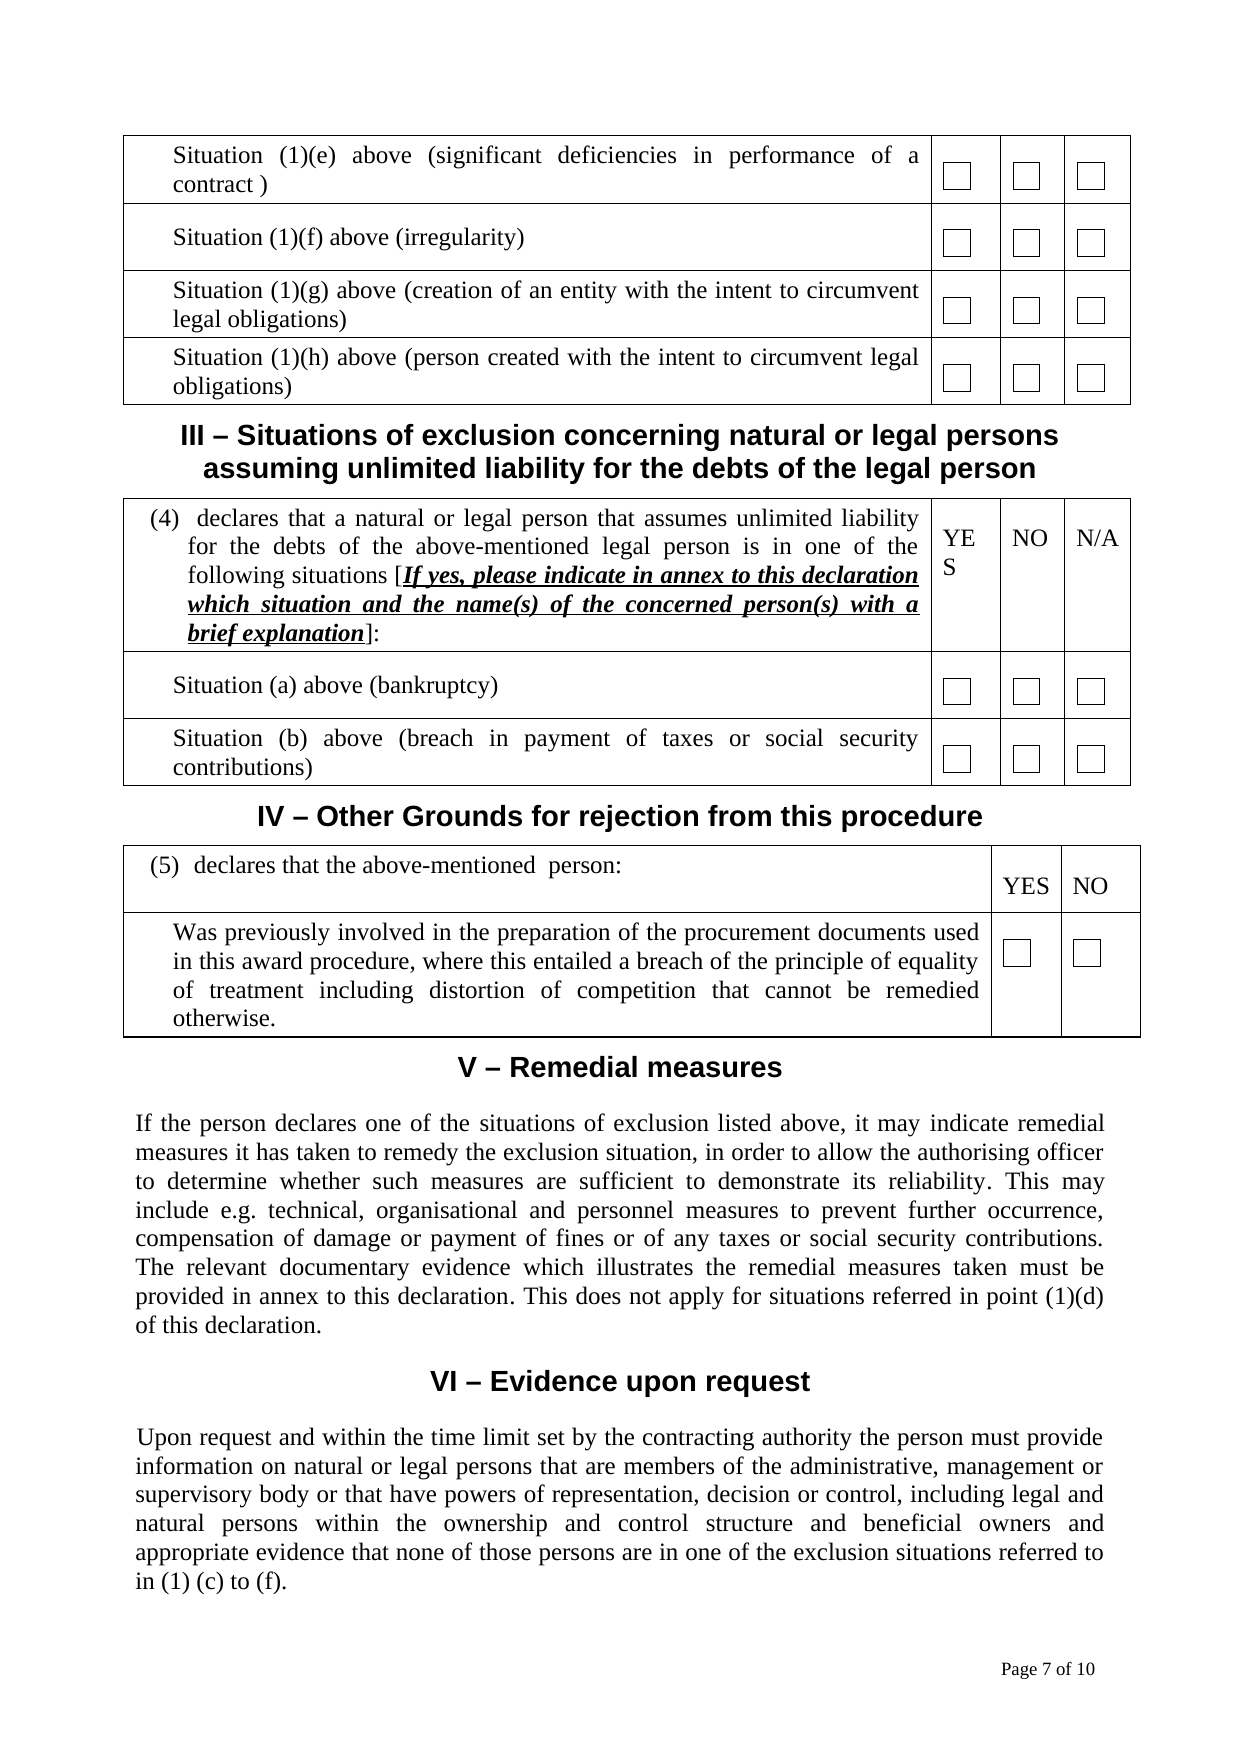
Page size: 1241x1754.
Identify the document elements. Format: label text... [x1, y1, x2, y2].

title VI – Evidence upon request [135, 1363, 1105, 1397]
title IV – Other Grounds for rejection from this procedure [135, 799, 1105, 832]
table_cell [1065, 136, 1130, 202]
table_cell Situation (a) above (bankruptcy) [124, 652, 931, 718]
table_cell [932, 719, 1000, 785]
table_cell [932, 204, 1000, 270]
table_header declares that a natural or legal person that assumes unlimited liability for the debts of the above-mentioned legal person is in one of the following situations [If yes, please indicate in annex to this declaration which situation and the name(s) of the concerned person(s) with a brief explanation]: [124, 499, 931, 651]
title V – Remedial measures [135, 1050, 1105, 1083]
table_cell Situation (1)(g) above (creation of an entity with the intent to circumvent legal obligations) [124, 271, 931, 337]
title III – Situations of exclusion concerning natural or legal persons assuming unlimited liability for the debts of the legal person [135, 418, 1105, 485]
table_cell [1001, 204, 1064, 270]
table_header YES [932, 499, 1000, 651]
table_cell [932, 652, 1000, 718]
table_cell [1062, 913, 1140, 1036]
table_header N/A [1065, 499, 1130, 651]
table_cell Situation (1)(f) above (irregularity) [124, 204, 931, 270]
table_header NO [1062, 846, 1140, 912]
table_cell [1001, 652, 1064, 718]
table_cell [1065, 652, 1130, 718]
table_header declares that the above-mentioned person: [124, 846, 991, 912]
table_cell [1065, 271, 1130, 337]
text Upon request and within the time limit set by the contracting authority the person must provide information on natural or legal persons that are members of the administrative, management or supervisory body or that have powers of representation, decision or control, including legal and natural persons within the ownership and control structure and beneficial owners and appropriate evidence that none of those persons are in one of the exclusion situations referred to in (1) (c) to (f). [135, 1422, 1105, 1594]
table_cell Was previously involved in the preparation of the procurement documents used in this award procedure, where this entailed a breach of the principle of equality of treatment including distortion of competition that cannot be remedied otherwise. [124, 913, 991, 1036]
table_cell [1001, 271, 1064, 337]
table_cell [932, 338, 1000, 404]
table_cell [1065, 719, 1130, 785]
table_cell [1065, 338, 1130, 404]
table_cell [1001, 719, 1064, 785]
table_cell Situation (b) above (breach in payment of taxes or social security contributions) [124, 719, 931, 785]
text If the person declares one of the situations of exclusion listed above, it may indicate remedial measures it has taken to remedy the exclusion situation, in order to allow the authorising officer to determine whether such measures are sufficient to demonstrate its reliability. This may include e.g. technical, organisational and personnel measures to prevent further occurrence, compensation of damage or payment of fines or of any taxes or social security contributions. The relevant documentary evidence which illustrates the remedial measures taken must be provided in annex to this declaration. This does not apply for situations referred in point (1)(d) of this declaration. [135, 1108, 1105, 1338]
table_cell Situation (1)(h) above (person created with the intent to circumvent legal obligations) [124, 338, 931, 404]
table_cell [1065, 204, 1130, 270]
table_cell [1001, 338, 1064, 404]
table_cell [932, 271, 1000, 337]
table_cell [992, 913, 1061, 1036]
table_header NO [1001, 499, 1064, 651]
table_cell [932, 136, 1000, 202]
table_header YES [992, 846, 1061, 912]
table_cell [1001, 136, 1064, 202]
table_cell Situation (1)(e) above (significant deficiencies in performance of a contract ) [124, 136, 931, 202]
